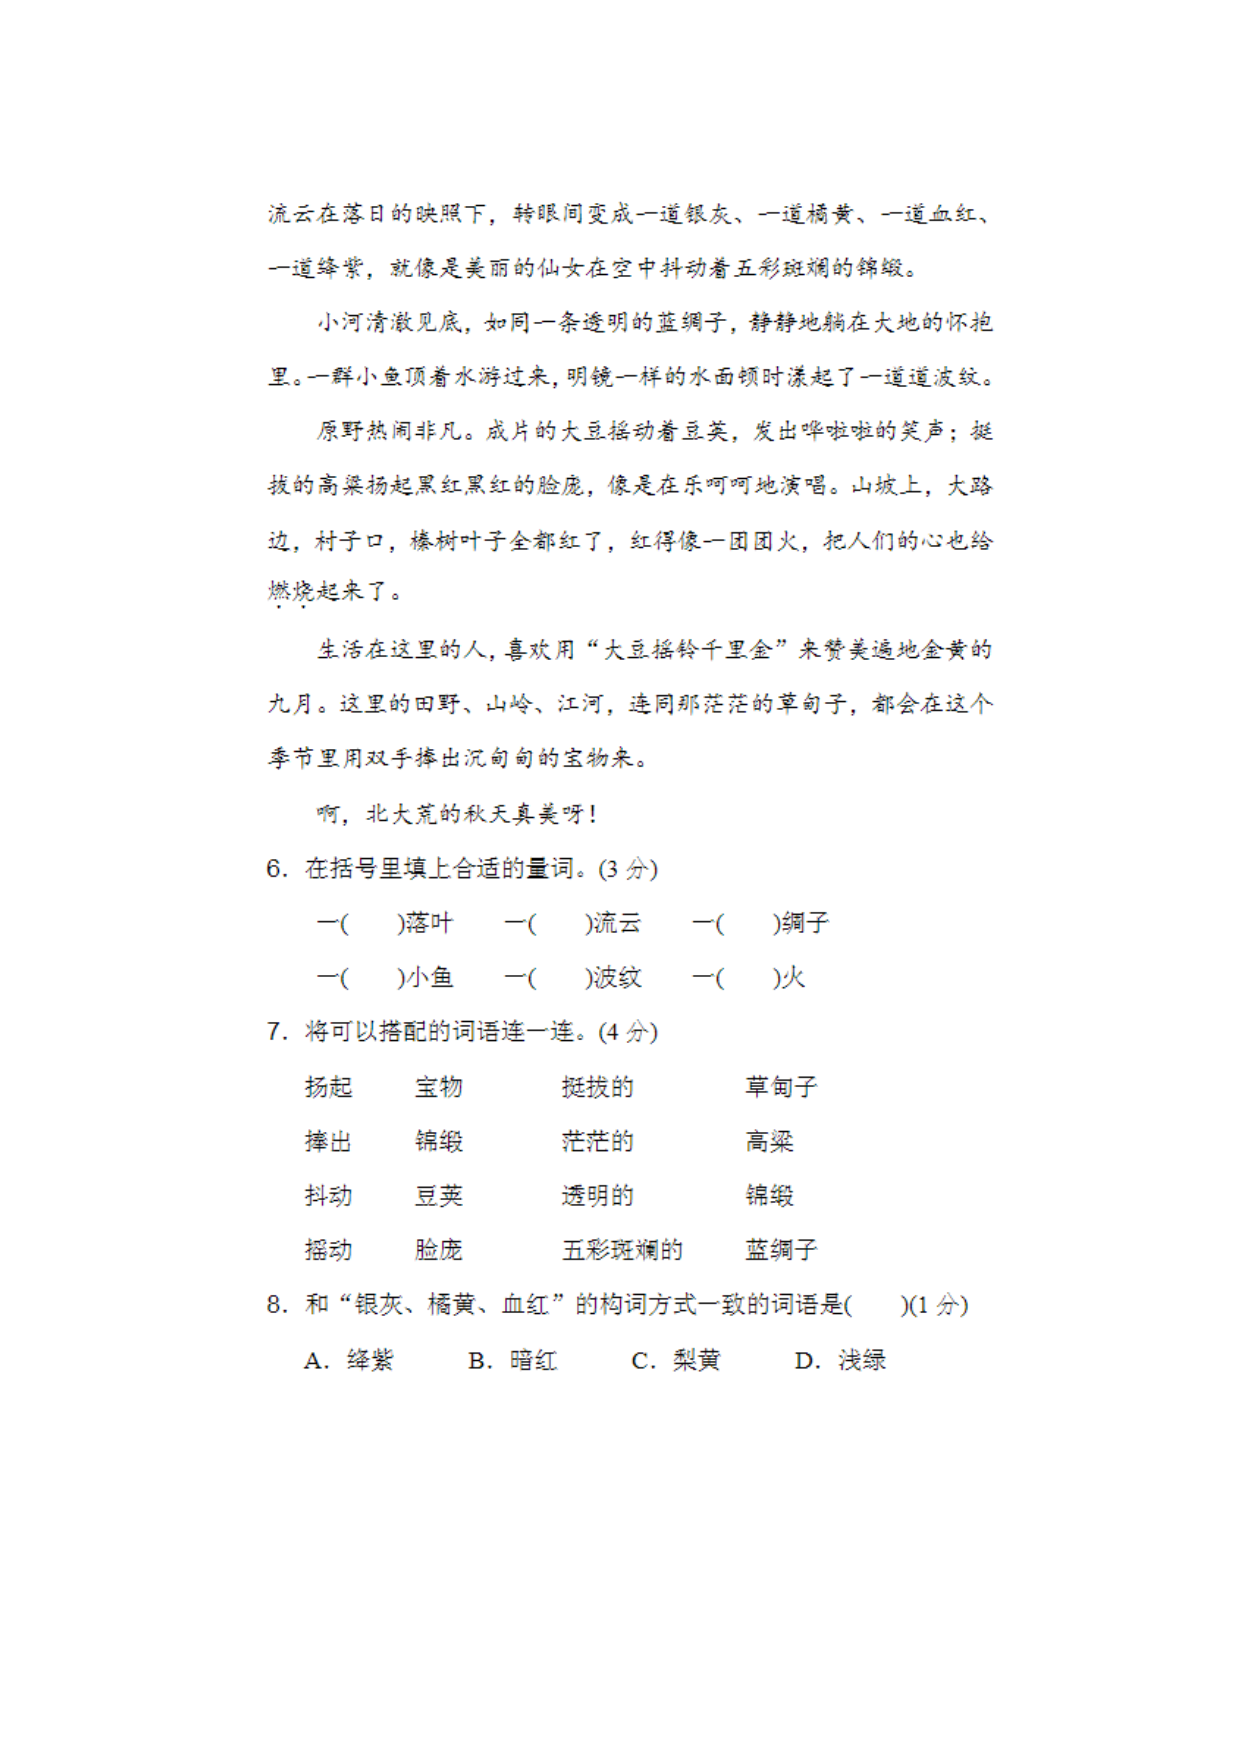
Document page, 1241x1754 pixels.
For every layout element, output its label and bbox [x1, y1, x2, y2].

picture [187, 162, 1053, 1404]
